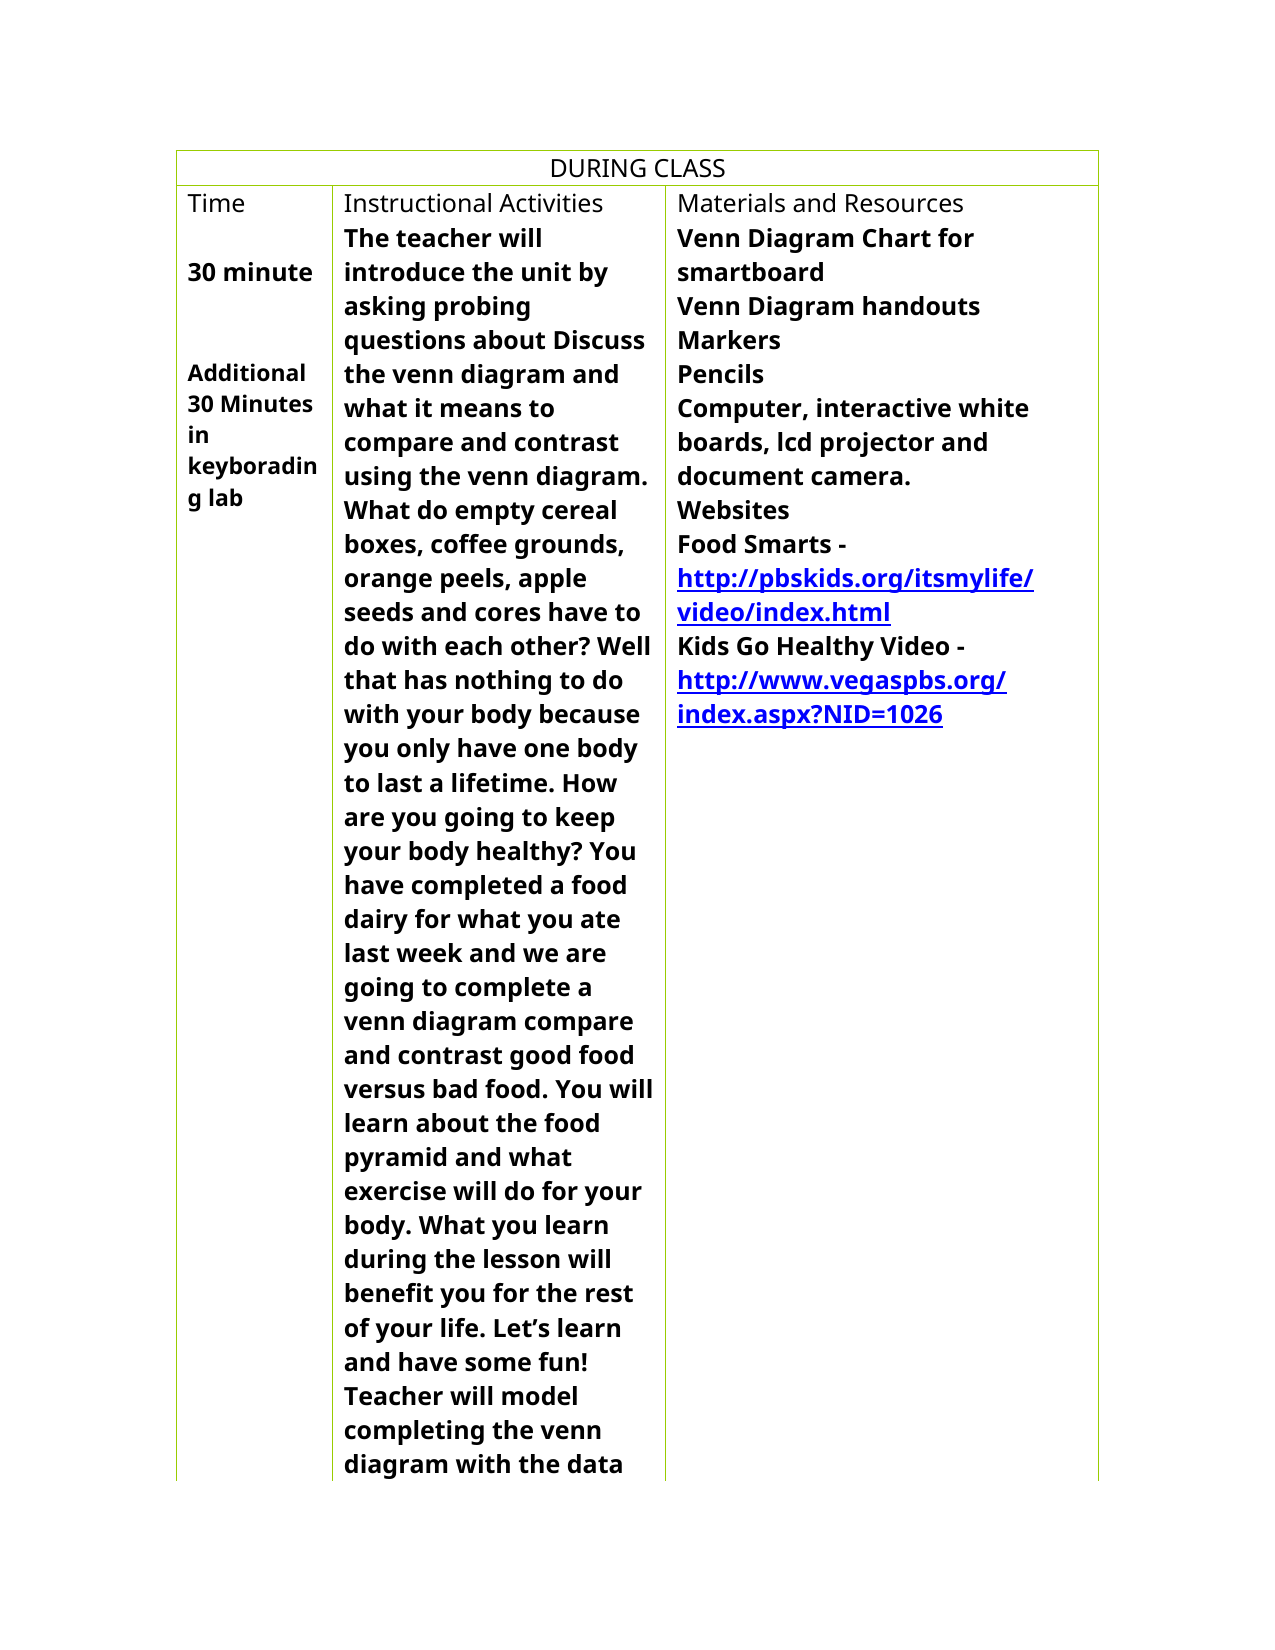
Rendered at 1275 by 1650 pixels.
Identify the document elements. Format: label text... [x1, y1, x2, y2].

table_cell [666, 186, 1098, 1481]
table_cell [177, 186, 332, 1481]
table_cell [333, 186, 665, 1481]
table_cell DURING CLASS [177, 151, 1098, 185]
